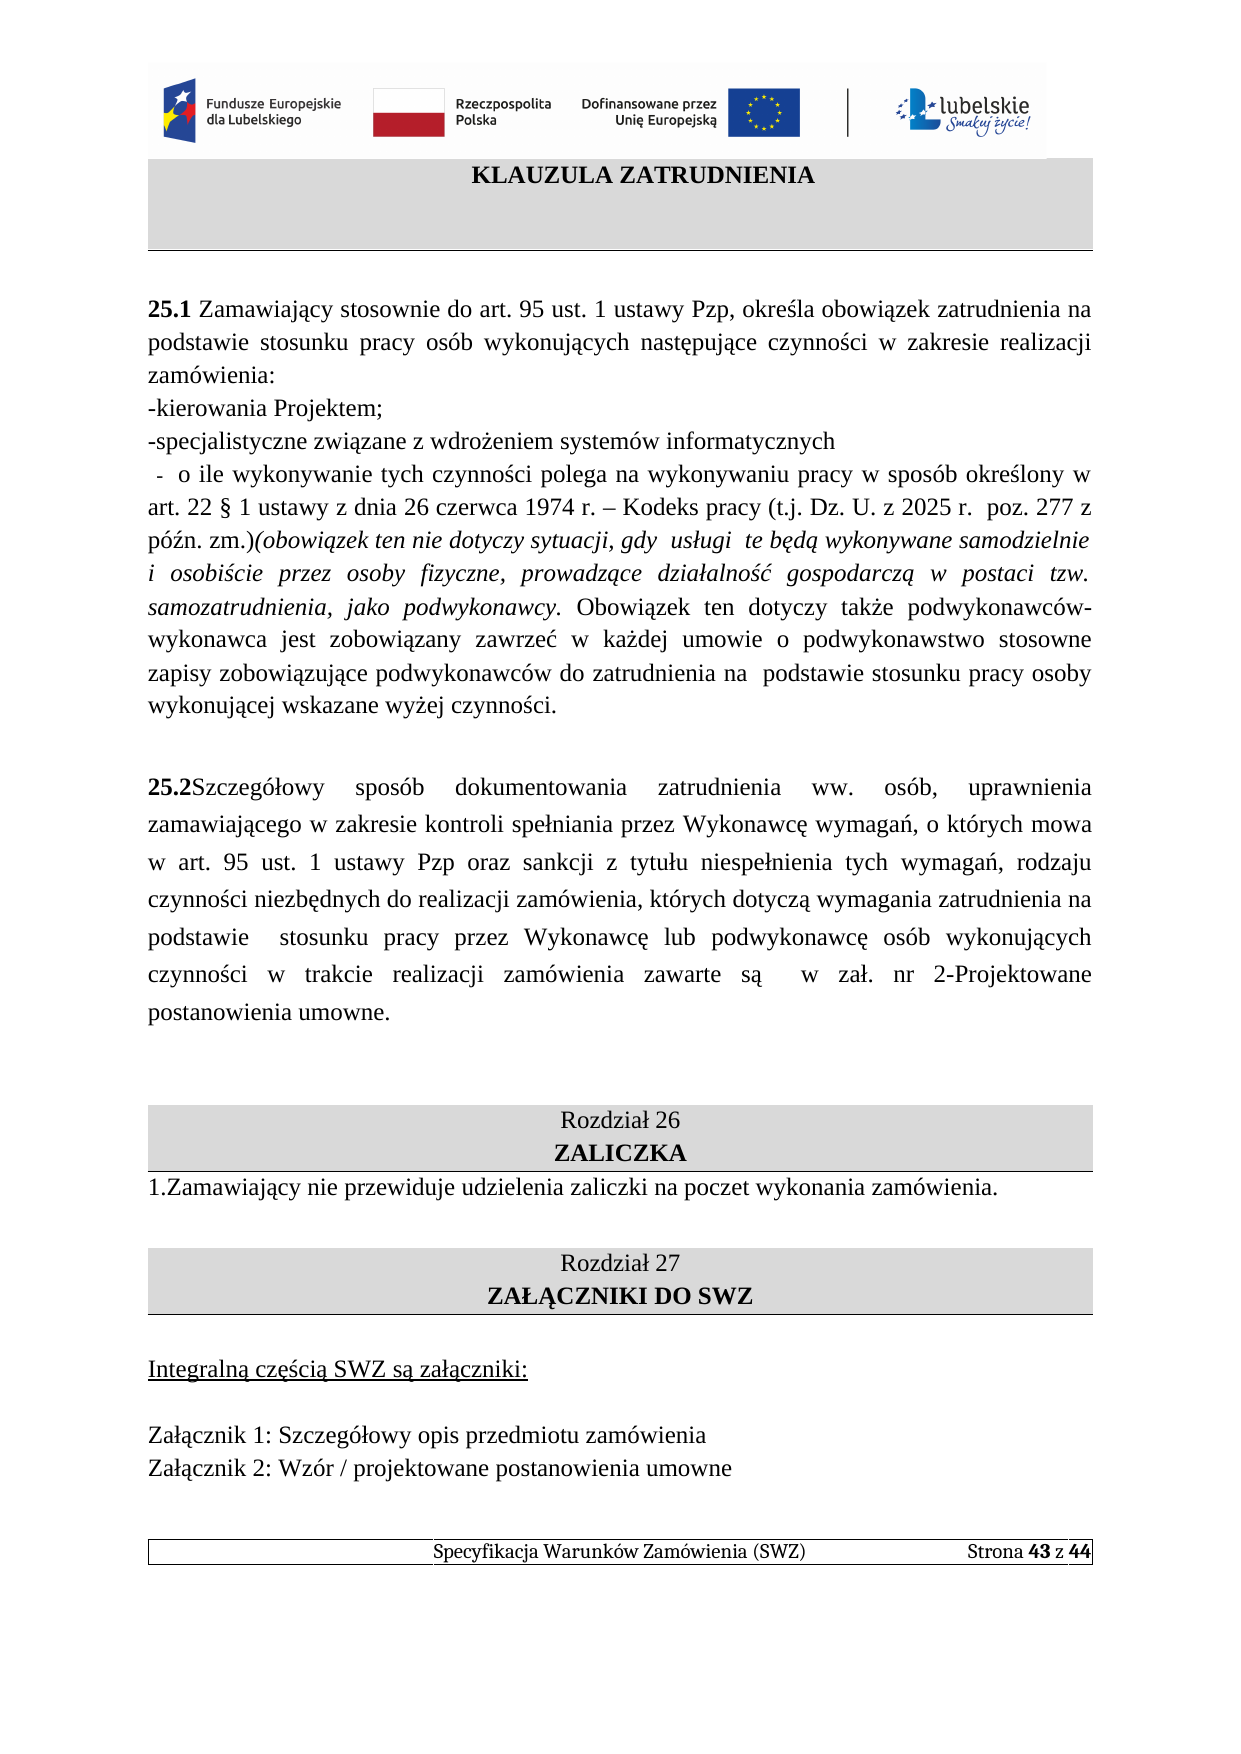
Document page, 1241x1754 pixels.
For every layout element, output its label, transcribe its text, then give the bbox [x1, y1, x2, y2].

list 25.2Szczegółowy sposób dokumentowania zatrudnienia ww. osób, uprawnienia zamawiającego w zakresie kontroli spełniania przez Wykonawcę wymagań, o których mowa w art. 95 ust. 1 ustawy Pzp oraz sankcji z tytułu niespełnienia tych wymagań, rodzaju czynności niezbędnych do realizacji zamówienia, których dotyczą wymagania zatrudnienia na podstawie stosunku pracy przez Wykonawcę lub podwykonawcę osób wykonujących czynności w trakcie realizacji zamówienia zawarte są w zał. nr 2-Projektowane postanowienia umowne. [148, 763, 1093, 1026]
text -specjalistyczne związane z wdrożeniem systemów informatycznych [148, 426, 1093, 455]
picture [147, 62, 1047, 159]
text Załącznik 1: Szczegółowy opis przedmiotu zamówienia [148, 1421, 1093, 1449]
text 1.Zamawiający nie przewiduje udzielenia zaliczki na poczet wykonania zamówienia. [148, 1172, 1093, 1201]
text - o ile wykonywanie tych czynności polega na wykonywaniu pracy w sposób określony w art. 22 § 1 ustawy z dnia 26 czerwca 1974 r. – Kodeks pracy (t.j. Dz. U. z 2025 r. poz. 277 z późn. zm.)(obowiązek ten nie dotyczy sytuacji, gdy usługi te będą wykonywane samodzielnie i osobiście przez osoby fizyczne, prowadzące działalność gospodarczą w postaci tzw. samozatrudnienia, jako podwykonawcy. Obowiązek ten dotyczy także podwykonawców-wykonawca jest zobowiązany zawrzeć w każdej umowie o podwykonawstwo stosowne zapisy zobowiązujące podwykonawców do zatrudnienia na podstawie stosunku pracy osoby wykonującej wskazane wyżej czynności. [148, 459, 1093, 719]
table_header Rozdział 27 ZAŁĄCZNIKI DO SWZ [148, 1248, 1093, 1314]
table_header Rozdział 26 ZALICZKA [148, 1105, 1093, 1171]
text -kierowania Projektem; [148, 393, 1093, 422]
text Integralną częścią SWZ są załączniki: [148, 1354, 1093, 1383]
text Załącznik 2: Wzór / projektowane postanowienia umowne [148, 1453, 1093, 1482]
table_header Rozdział 25 KLAUZULA ZATRUDNIENIA [148, 158, 1093, 197]
text 25.1 Zamawiający stosownie do art. 95 ust. 1 ustawy Pzp, określa obowiązek zatrudnienia na podstawie stosunku pracy osób wykonujących następujące czynności w zakresie realizacji zamówienia: [148, 294, 1093, 389]
table_cell [148, 197, 1093, 249]
